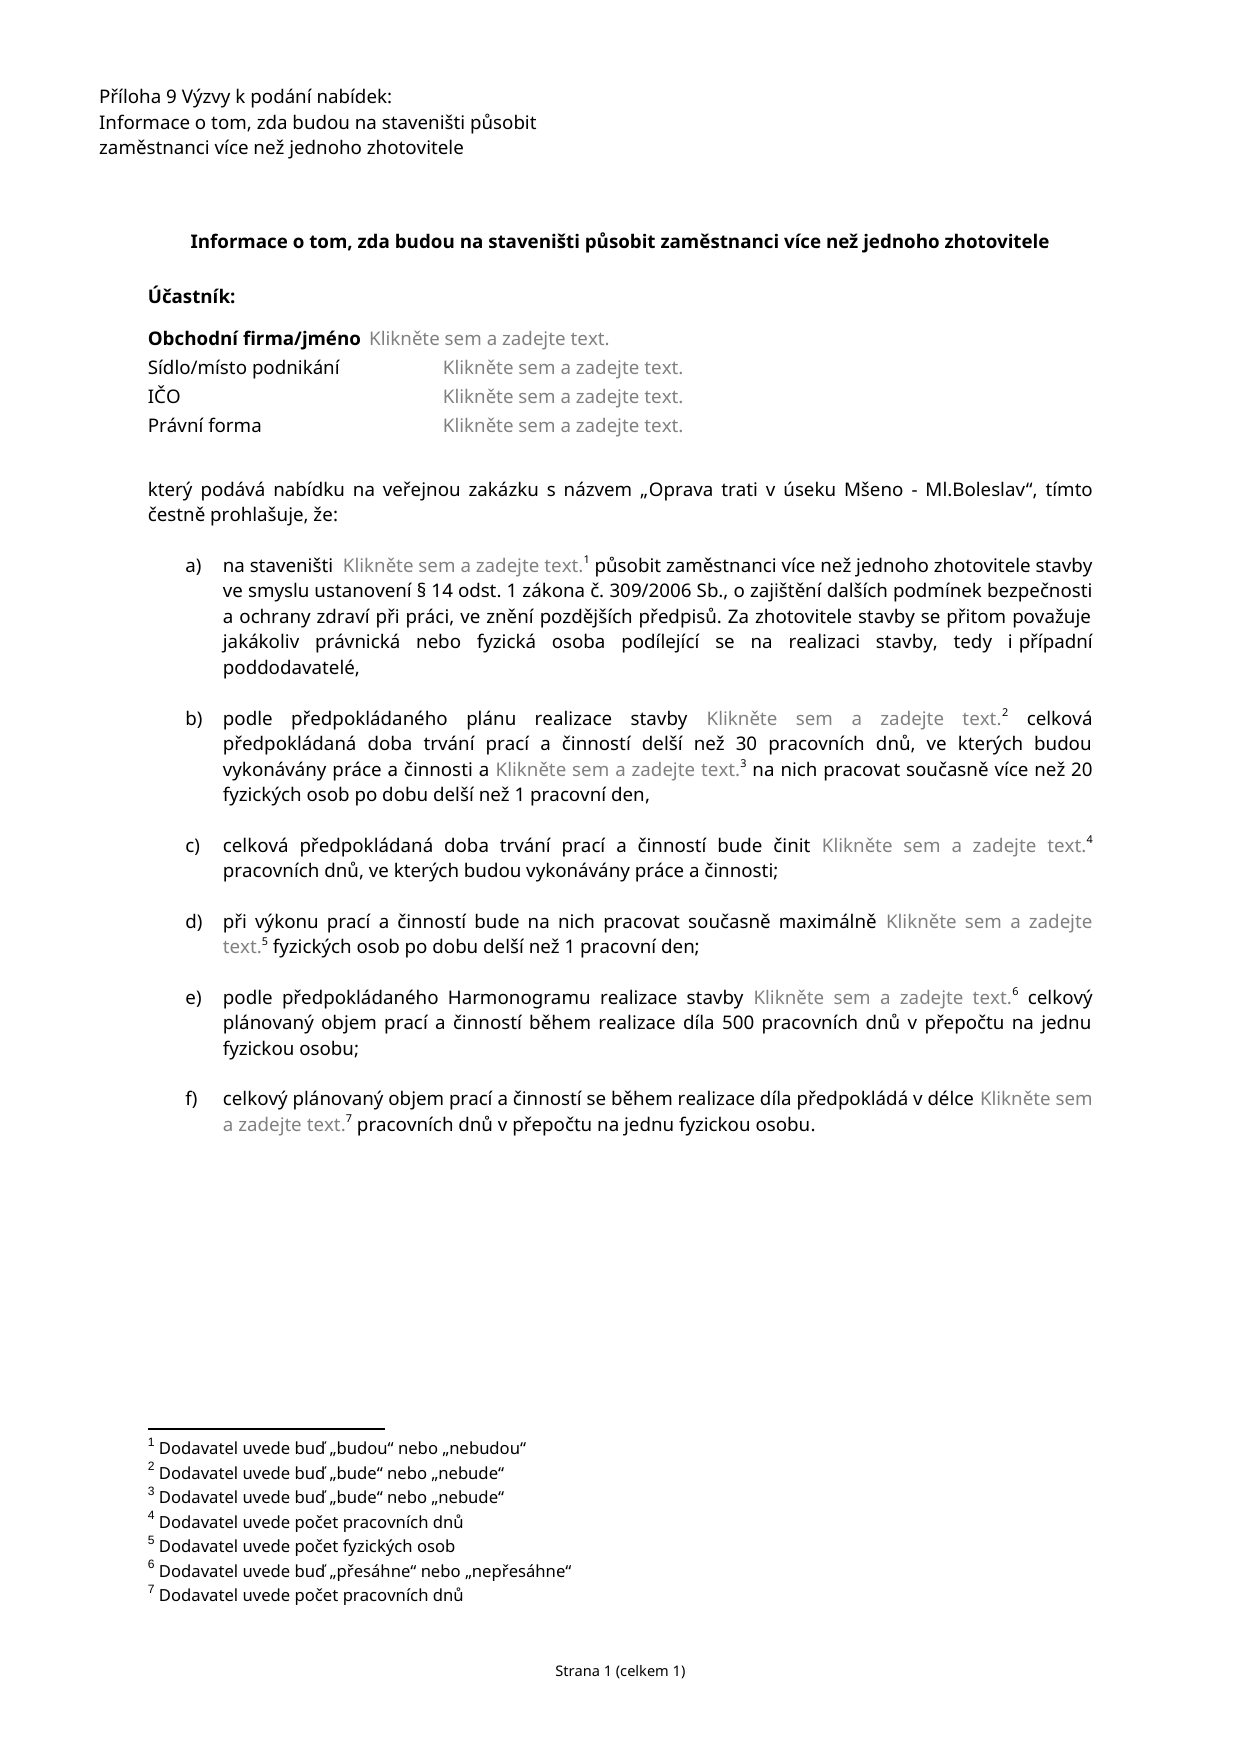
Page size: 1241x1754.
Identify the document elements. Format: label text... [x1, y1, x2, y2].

text Právní forma [148, 409, 1093, 438]
list podle předpokládaného plánu realizace stavby celková předpokládaná doba trvání prací a činností delší než 30 pracovních dnů, ve kterých budou vykonávány práce a činnosti a na nich pracovat současně více než 20 fyzických osob po dobu delší než 1 pracovní den, [185, 705, 1093, 807]
title Informace o tom, zda budou na staveništi působit zaměstnanci více než jednoho zhotovitele [148, 228, 1093, 254]
text který podává nabídku na veřejnou zakázku s názvem „Oprava trati v úseku Mšeno - Ml.Boleslav“, tímto čestně prohlašuje, že: [148, 476, 1093, 527]
list podle předpokládaného Harmonogramu realizace stavby celkový plánovaný objem prací a činností během realizace díla 500 pracovních dnů v přepočtu na jednu fyzickou osobu; [185, 984, 1093, 1061]
text IČO [148, 380, 1093, 409]
text Obchodní firma/jméno [148, 322, 1093, 351]
list celkový plánovaný objem prací a činností se během realizace díla předpokládá v délce pracovních dnů v přepočtu na jednu fyzickou osobu. [185, 1086, 1093, 1137]
text Sídlo/místo podnikání [148, 351, 1093, 380]
list celková předpokládaná doba trvání prací a činností bude činit pracovních dnů, ve kterých budou vykonávány práce a činnosti; [185, 832, 1093, 883]
list při výkonu prací a činností bude na nich pracovat současně maximálně fyzických osob po dobu delší než 1 pracovní den; [185, 908, 1093, 959]
text Účastník: [148, 279, 1093, 310]
list na staveništi působit zaměstnanci více než jednoho zhotovitele stavby ve smyslu ustanovení § 14 odst. 1 zákona č. 309/2006 Sb., o zajištění dalších podmínek bezpečnosti a ochrany zdraví při práci, ve znění pozdějších předpisů. Za zhotovitele stavby se přitom považuje jakákoliv právnická nebo fyzická osoba podílející se na realizaci stavby, tedy i případní poddodavatelé, [185, 552, 1093, 680]
